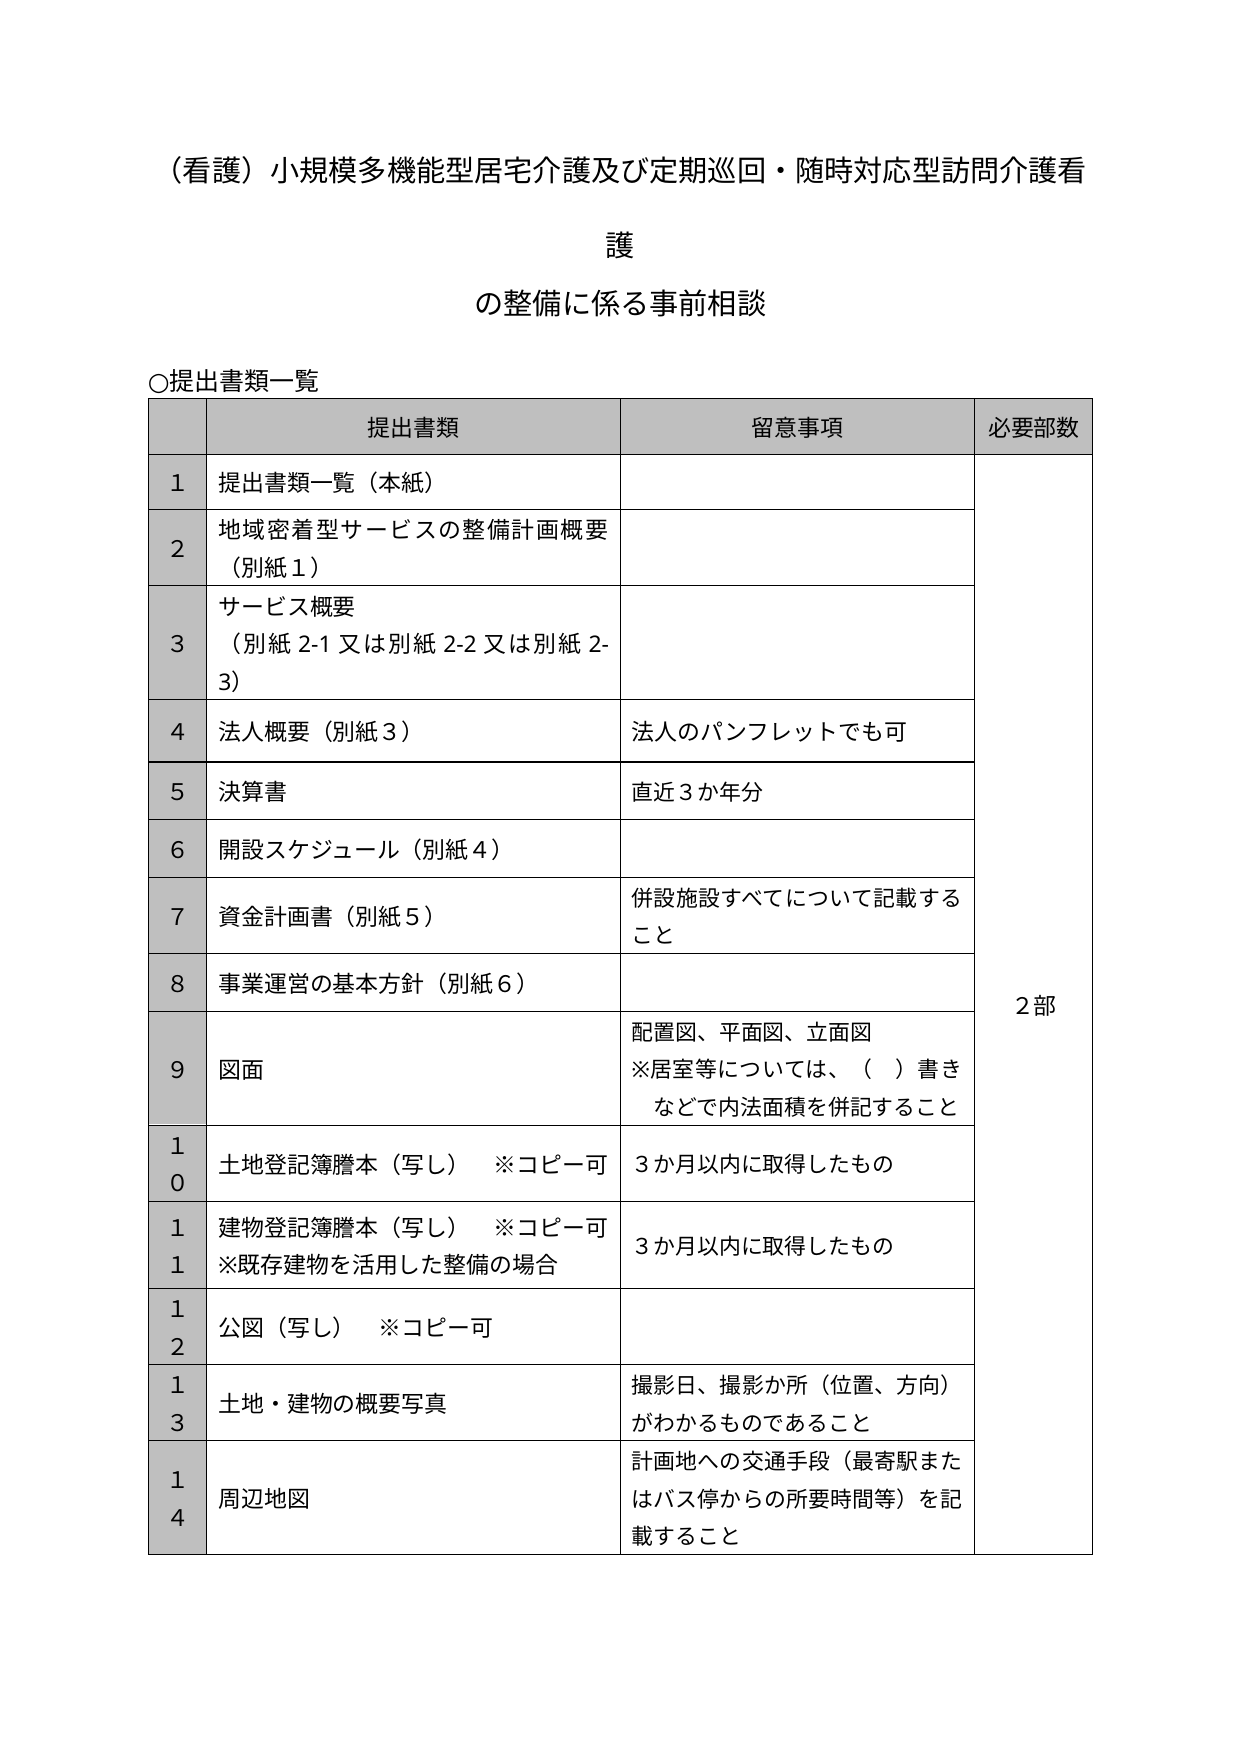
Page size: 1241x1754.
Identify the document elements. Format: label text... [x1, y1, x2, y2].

table_cell ６ [149, 820, 206, 877]
table_cell 建物登記簿謄本（写し） ※コピー可 ※既存建物を活用した整備の場合 [207, 1202, 620, 1288]
table_cell 土地・建物の概要写真 [207, 1365, 620, 1440]
text （看護）小規模多機能型居宅介護及び定期巡回・随時対応型訪問介護看護 [148, 131, 1092, 281]
table_cell １３ [149, 1365, 206, 1440]
table_cell サービス概要 （別紙2-1又は別紙2-2又は別紙2-3） [207, 586, 620, 699]
table_cell 公図（写し） ※コピー可 [207, 1289, 620, 1364]
table_cell 提出書類一覧（本紙） [207, 455, 620, 509]
table_cell ９ [149, 1012, 206, 1124]
table_cell ２ [149, 510, 206, 585]
table_header 提出書類 [207, 399, 620, 454]
table_cell 図面 [207, 1012, 620, 1124]
table_cell １４ [149, 1441, 206, 1554]
table_cell ８ [149, 954, 206, 1011]
table_cell １１ [149, 1202, 206, 1288]
table_cell 資金計画書（別紙５） [207, 878, 620, 953]
table_cell ７ [149, 878, 206, 953]
table_cell 事業運営の基本方針（別紙６） [207, 954, 620, 1011]
table_cell １２ [149, 1289, 206, 1364]
table_cell 配置図、平面図、立面図 ※居室等については、（ ）書きなどで内法面積を併記すること [621, 1012, 974, 1124]
table_header 必要部数 [975, 399, 1092, 454]
table_cell 計画地への交通手段（最寄駅またはバス停からの所要時間等）を記載すること [621, 1441, 974, 1554]
text の整備に係る事前相談 [148, 281, 1092, 323]
table_header 留意事項 [621, 399, 974, 454]
table_cell ３か月以内に取得したもの [621, 1126, 974, 1201]
table_cell ４ [149, 700, 206, 761]
table_cell １０ [149, 1126, 206, 1201]
table_cell ５ [149, 763, 206, 819]
table_cell ３か月以内に取得したもの [621, 1202, 974, 1288]
table_cell 土地登記簿謄本（写し） ※コピー可 [207, 1126, 620, 1201]
table_header [149, 399, 206, 454]
table_cell 決算書 [207, 763, 620, 819]
text ○提出書類一覧 [148, 361, 1092, 398]
table_cell 地域密着型サービスの整備計画概要（別紙１） [207, 510, 620, 585]
table_cell ２部 [975, 455, 1092, 1554]
table_cell 法人概要（別紙３） [207, 700, 620, 761]
table_cell 撮影日、撮影か所（位置、方向）がわかるものであること [621, 1365, 974, 1440]
table_cell 法人のパンフレットでも可 [621, 700, 974, 761]
table_cell 直近３か年分 [621, 763, 974, 819]
table_cell [621, 1289, 974, 1364]
table_cell １ [149, 455, 206, 509]
table_cell 併設施設すべてについて記載すること [621, 878, 974, 953]
table_cell [621, 586, 974, 699]
table_cell [621, 820, 974, 877]
table_cell [621, 455, 974, 509]
table_cell 周辺地図 [207, 1441, 620, 1554]
table_cell 開設スケジュール（別紙４） [207, 820, 620, 877]
table_cell ３ [149, 586, 206, 699]
table_cell [621, 954, 974, 1011]
table_cell [621, 510, 974, 585]
